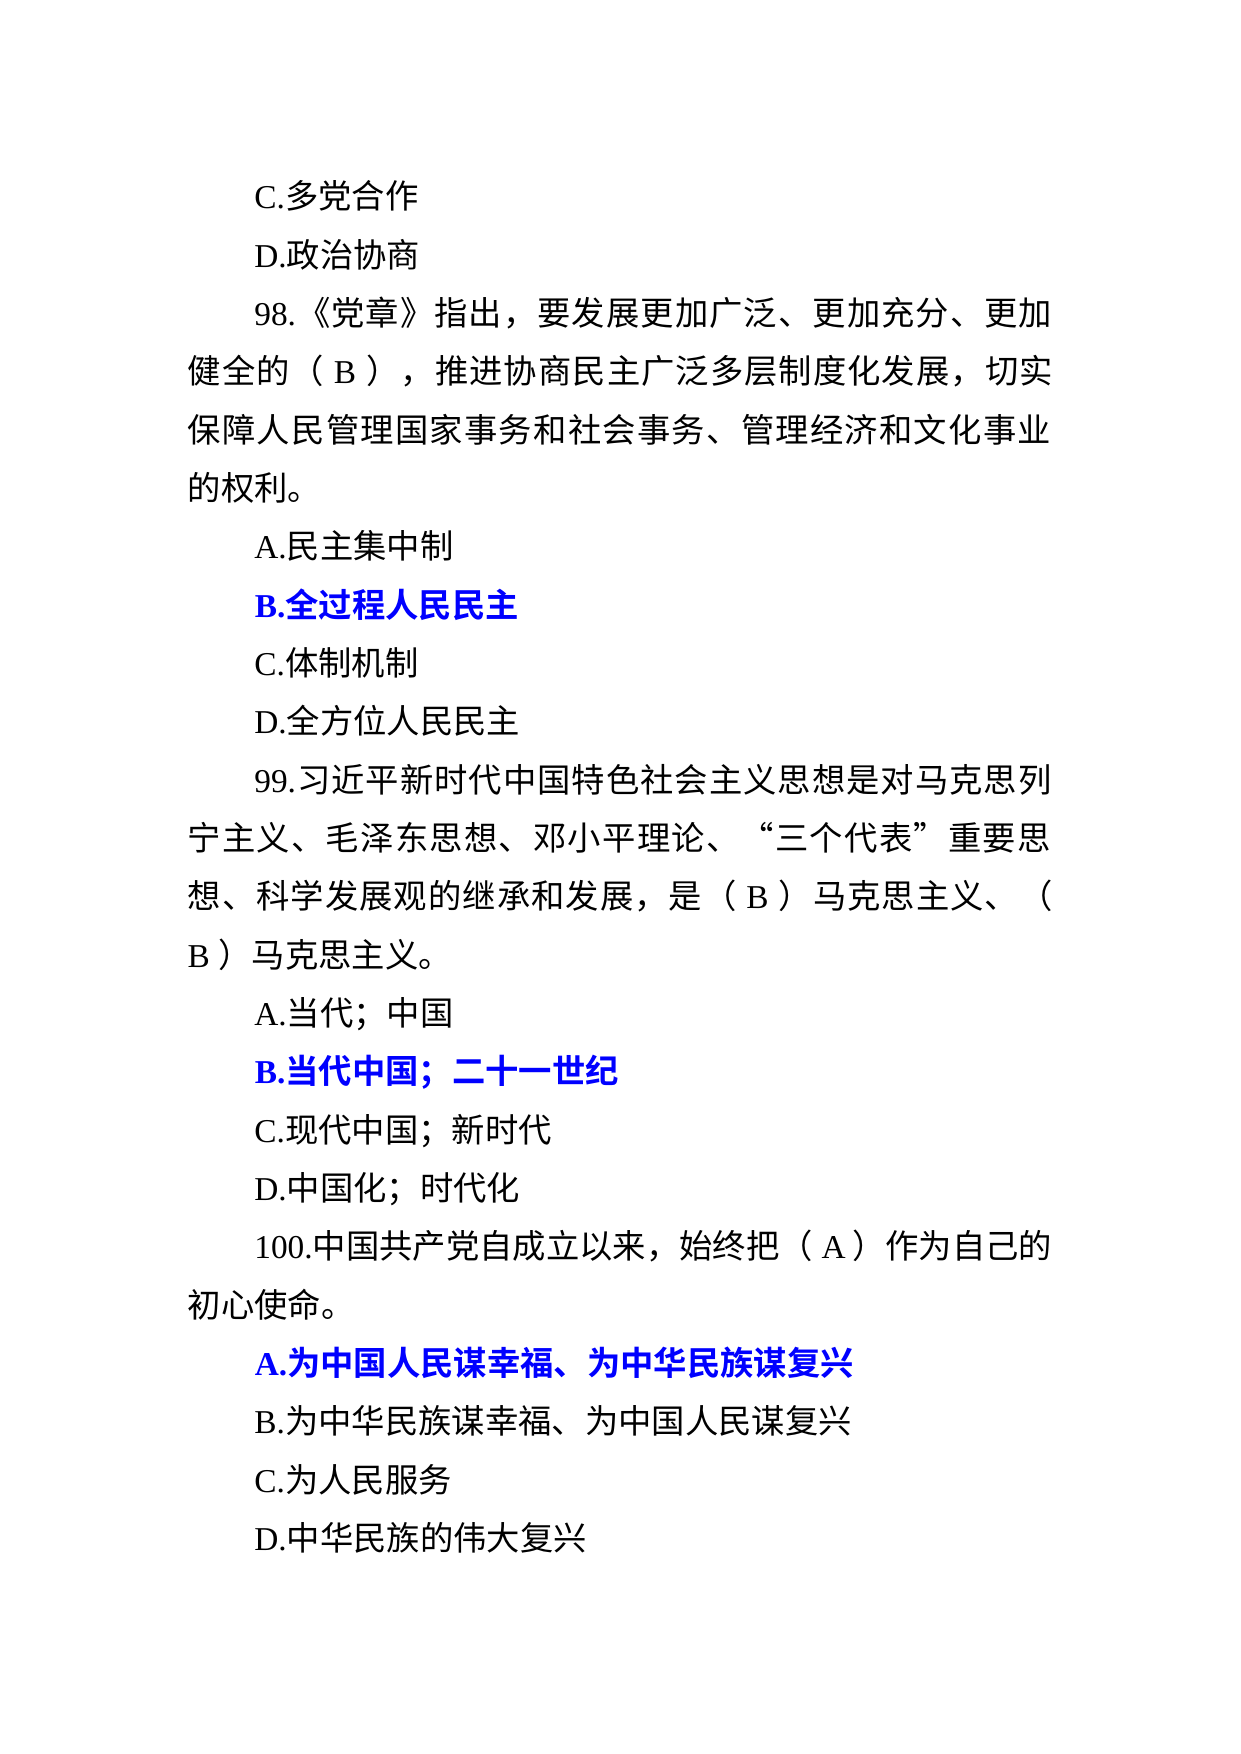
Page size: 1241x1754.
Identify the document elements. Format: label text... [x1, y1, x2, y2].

text D.中国化；时代化 [187, 1154, 1053, 1212]
text A.当代；中国 [187, 979, 1053, 1037]
text C.为人民服务 [187, 1445, 1053, 1504]
text B.为中华民族谋幸福、为中国人民谋复兴 [187, 1387, 1053, 1445]
text 100.中国共产党自成立以来，始终把（ A ）作为自己的初心使命。 [187, 1212, 1053, 1329]
text D.政治协商 [187, 220, 1053, 279]
text 98.《党章》指出，要发展更加广泛、更加充分、更加健全的（ B ），推进协商民主广泛多层制度化发展，切实保障人民管理国家事务和社会事务、管理经济和文化事业的权利。 [187, 279, 1053, 512]
text 99.习近平新时代中国特色社会主义思想是对马克思列宁主义、毛泽东思想、邓小平理论、“三个代表”重要思想、科学发展观的继承和发展，是（ B ）马克思主义、（ B ）马克思主义。 [187, 745, 1053, 979]
text C.现代中国；新时代 [187, 1095, 1053, 1154]
text A.民主集中制 [187, 512, 1053, 570]
text A.为中国人民谋幸福、为中华民族谋复兴 [187, 1329, 1053, 1387]
text D.中华民族的伟大复兴 [187, 1504, 1053, 1562]
text C.多党合作 [187, 162, 1053, 220]
text D.全方位人民民主 [187, 687, 1053, 745]
text B.当代中国；二十一世纪 [187, 1037, 1053, 1095]
text B.全过程人民民主 [187, 570, 1053, 629]
text C.体制机制 [187, 629, 1053, 687]
